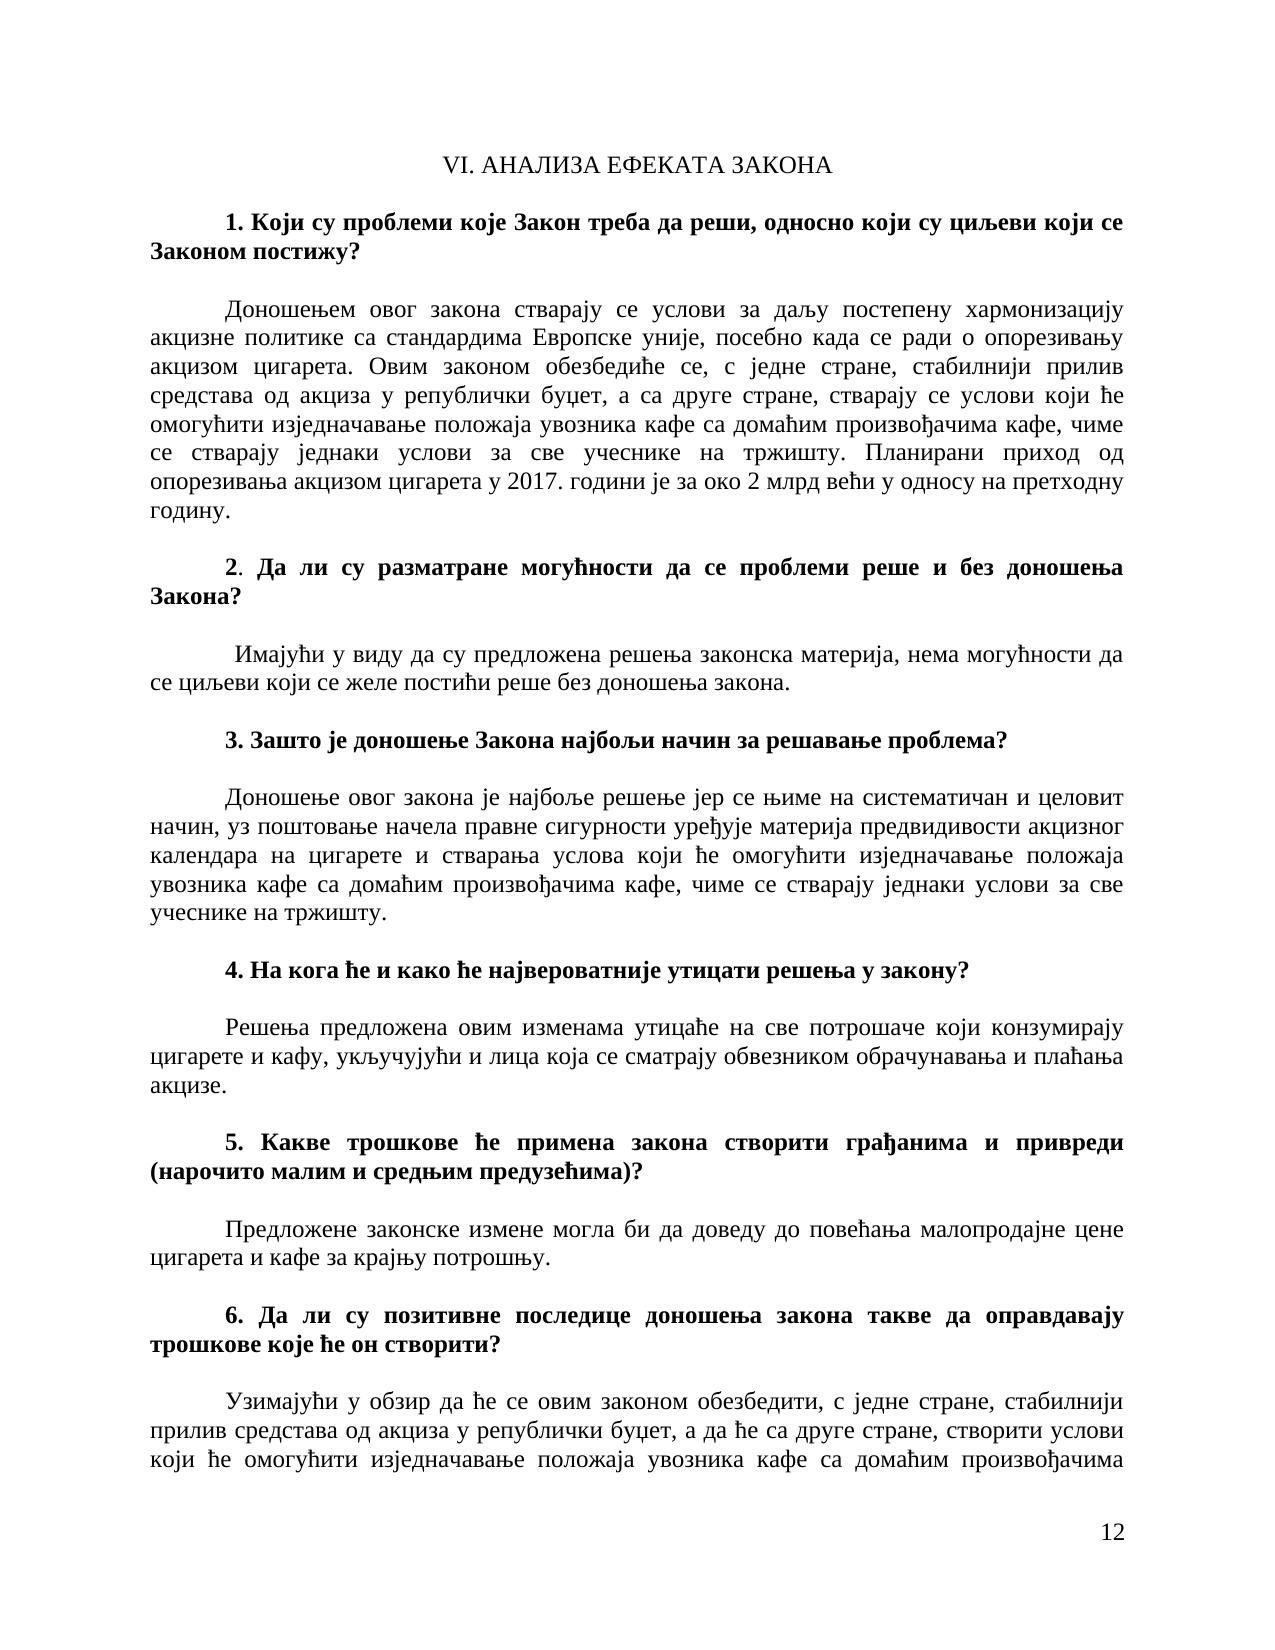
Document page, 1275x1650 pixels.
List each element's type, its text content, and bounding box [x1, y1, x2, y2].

text Имајући у виду да су предложена решења законска материја, нема могућности да се циљеви који се желе постићи реше без доношења закона. [150, 639, 1125, 696]
list 3. Зашто је доношење Закона најбољи начин за решавање проблема? [150, 725, 1125, 754]
text Решења предложена овим изменама утицаће на све потрошаче који конзумирају цигарете и кафу, укључујући и лица која се сматрају обвезником обрачунавања и плаћања акцизе. [150, 1012, 1125, 1099]
text 5. Какве трошкове ће примена закона створити грађанима и привреди (нарочито малим и средњим предузећима)? [150, 1127, 1125, 1185]
text Предложене законске измене могла би да доведу до повећања малопродајне цене цигарета и кафе за крајњу потрошњу. [150, 1214, 1125, 1271]
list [150, 1386, 1125, 1472]
text Доношењем овог закона стварају се услови за даљу постепену хармонизацију акцизне политике са стандардима Европске уније, посебно када се ради о опорезивању акцизом цигарета. Овим законом обезбедиће се, с једне стране, стабилнији прилив средстава од акциза у републички буџет, а са друге стране, стварају се услови који ће омогућити изједначавање положаја увозника кафе са домаћим произвођачима кафе, чиме се стварају једнаки услови за све учеснике на тржишту. Планирани приход од опорезивања акцизом цигарета у 2017. години је за око 2 млрд већи у односу на претходну годину. [150, 294, 1125, 524]
text 6. Да ли су позитивне последице доношења закона такве да оправдавају трошкове које ће он створити? [150, 1300, 1125, 1357]
list 1. Који су проблеми које Закон треба да реши, односно који су циљеви који се Законом постижу? [150, 207, 1125, 265]
text VI. АНАЛИЗА ЕФЕКАТА ЗАКОНА [150, 150, 1125, 179]
text 4. На кога ће и како ће највероватније утицати решења у закону? [150, 955, 1125, 984]
list 2. Да ли су разматране могућности да се проблеми реше и без доношења Закона? [150, 552, 1125, 610]
text Доношење овог закона је најбоље решење јер се њиме на систематичан и целовит начин, уз поштовање начела правне сигурности уређује материја предвидивости акцизног календара на цигарете и стварања услова који ће омогућити изједначавање положаја увозника кафе са домаћим произвођачима кафе, чиме се стварају једнаки услови за све учеснике на тржишту. [150, 782, 1125, 926]
